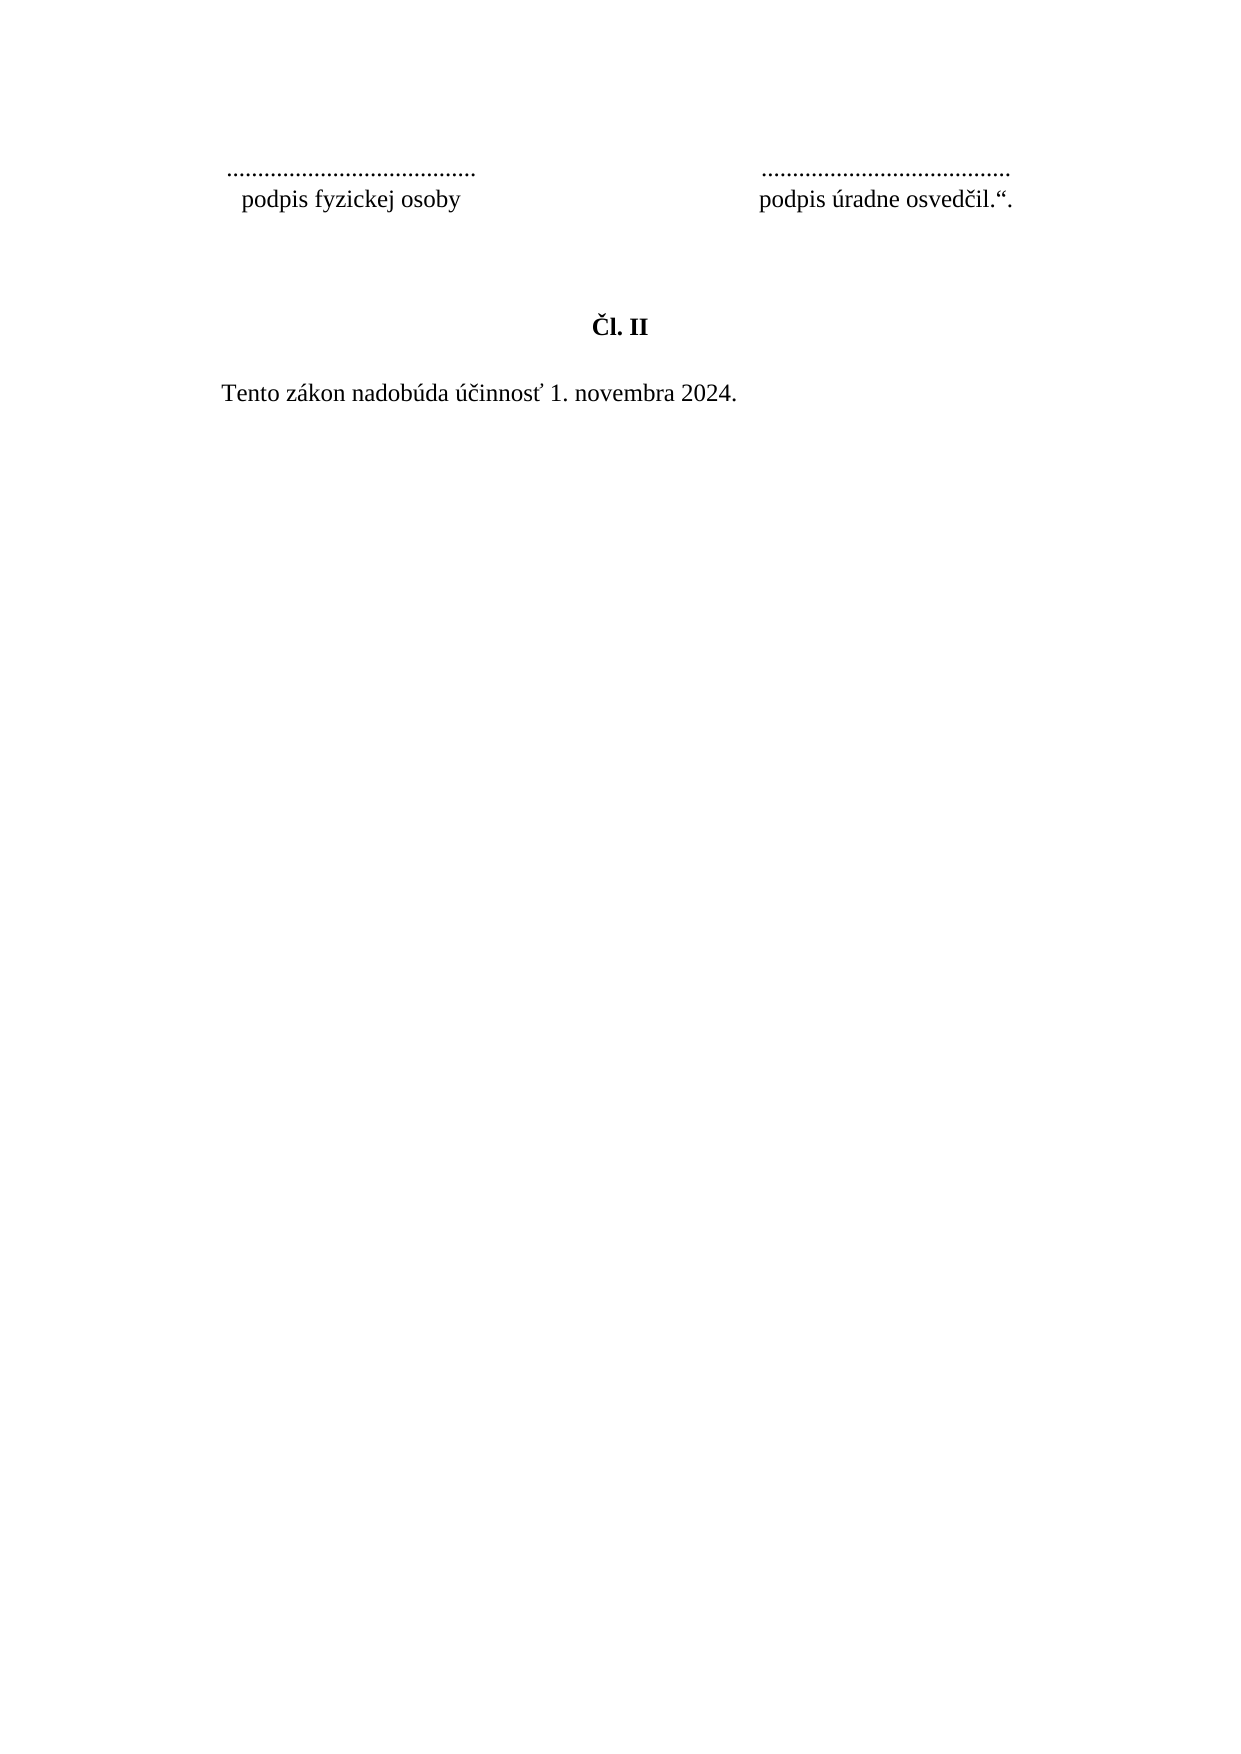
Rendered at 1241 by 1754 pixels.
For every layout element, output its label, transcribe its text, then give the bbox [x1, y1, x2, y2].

table_cell podpis úradne osvedčil.“. [759, 184, 1019, 215]
subtitle Čl. II [147, 312, 1093, 341]
table_cell podpis fyzickej osoby [148, 184, 759, 215]
table_header ........................................ [148, 153, 759, 184]
text Tento zákon nadobúda účinnosť 1. novembra 2024. [221, 378, 1094, 407]
table_header ........................................ [759, 153, 1019, 184]
